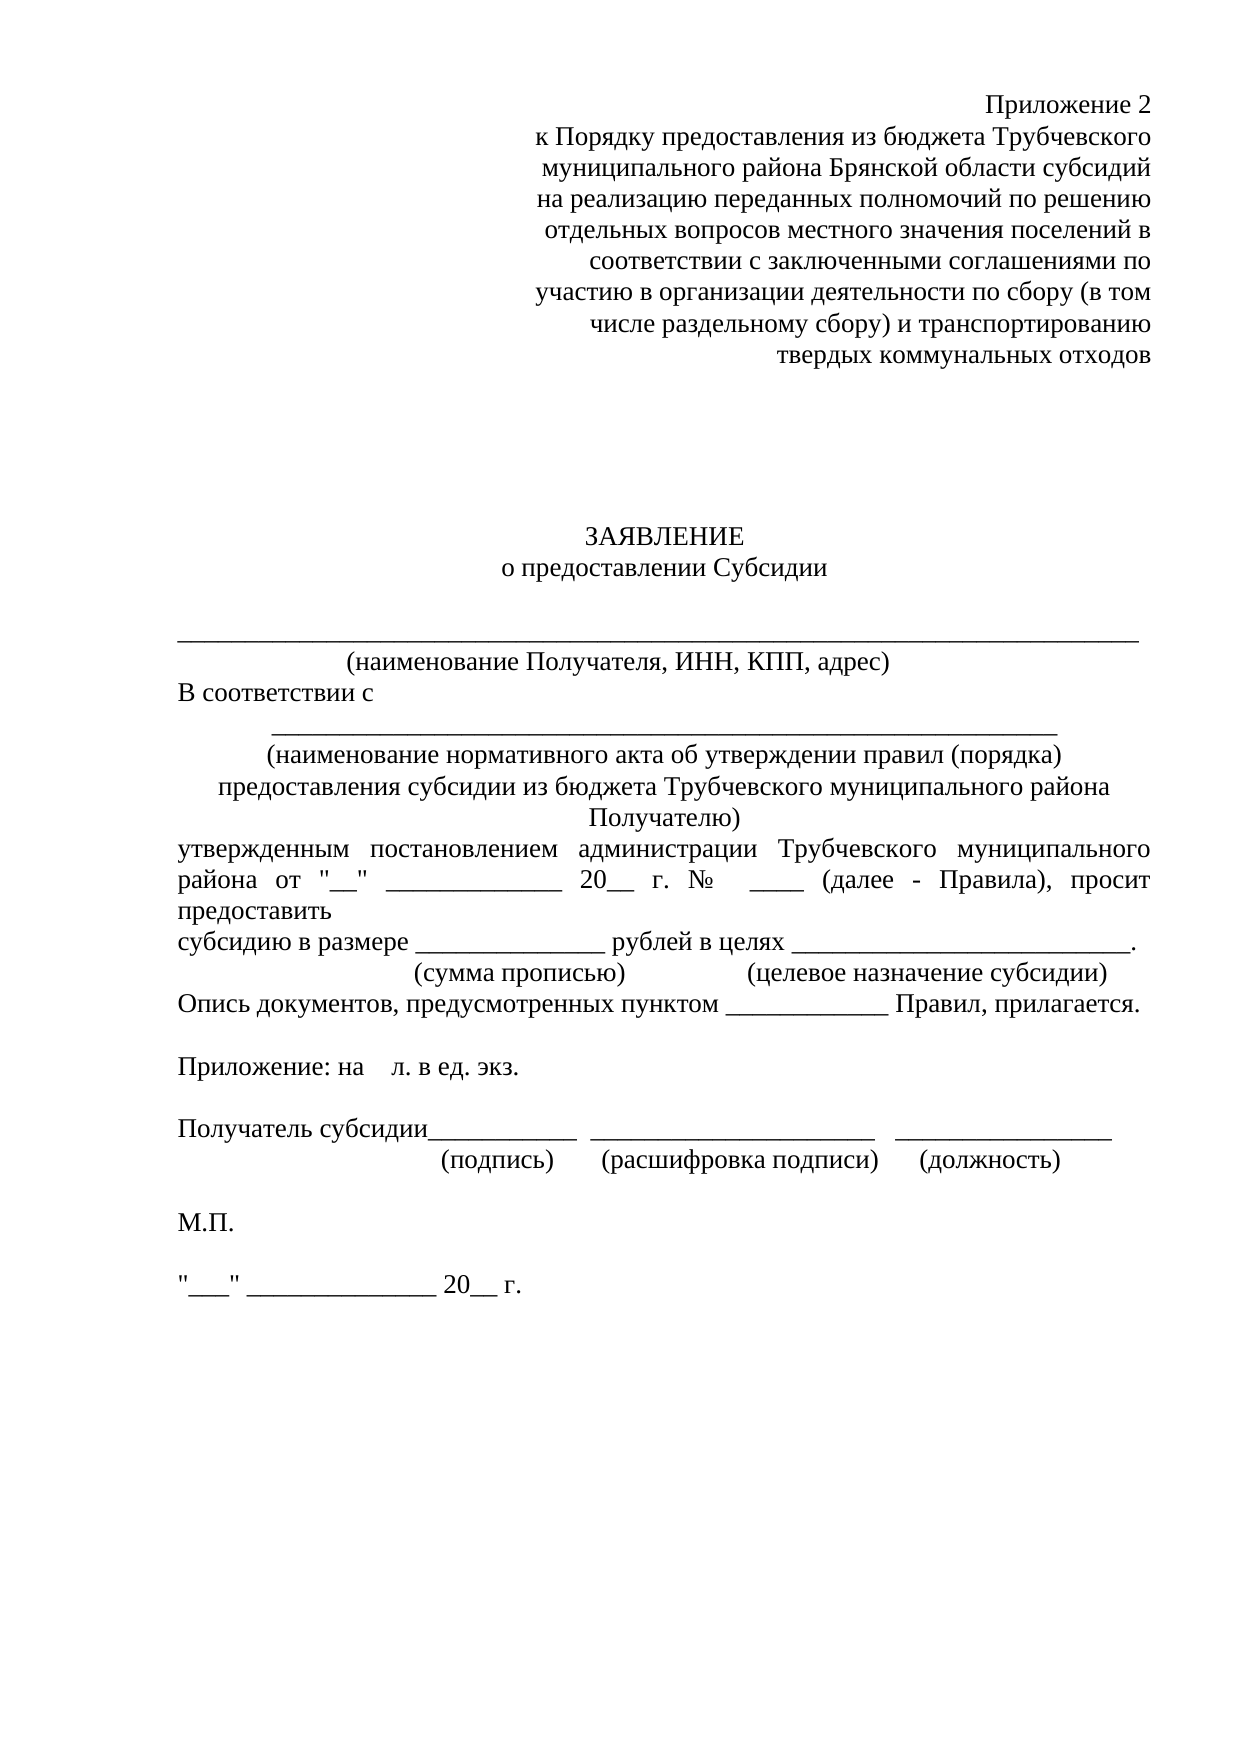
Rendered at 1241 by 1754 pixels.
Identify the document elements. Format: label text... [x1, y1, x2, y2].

text (сумма прописью) (целевое назначение субсидии) [177, 956, 1152, 988]
text Приложение: на л. в ед. экз. [177, 1050, 1152, 1081]
text (подпись) (расшифровка подписи) (должность) [177, 1143, 1152, 1174]
text (наименование Получателя, ИНН, КПП, адрес) [177, 645, 1152, 676]
text утвержденным постановлением администрации Трубчевского муниципального района от "__" _____________ 20__ г. № ____ (далее - Правила), просит предоставить [177, 832, 1152, 925]
text муниципального района Брянской области субсидий [177, 151, 1152, 182]
text на реализацию переданных полномочий по решению [177, 182, 1152, 213]
text к Порядку предоставления из бюджета Трубчевского [177, 120, 1152, 151]
text участию в организации деятельности по сбору (в том [177, 276, 1152, 307]
text Получатель субсидии___________ _____________________ ________________ [177, 1112, 1152, 1143]
text __________________________________________________________ [177, 707, 1152, 738]
text ЗАЯВЛЕНИЕ [177, 520, 1152, 552]
text отдельных вопросов местного значения поселений в [177, 213, 1152, 244]
text соответствии с заключенными соглашениями по [177, 244, 1152, 276]
text В соответствии с [177, 676, 1152, 707]
text числе раздельному сбору) и транспортированию [177, 307, 1152, 338]
text "___" ______________ 20__ г. [177, 1268, 1152, 1299]
text Приложение 2 [177, 89, 1152, 120]
text _______________________________________________________________________ [177, 614, 1152, 645]
text о предоставлении Субсидии [177, 552, 1152, 583]
text (наименование нормативного акта об утверждении правил (порядка) предоставления субсидии из бюджета Трубчевского муниципального района Получателю) [177, 738, 1152, 832]
text твердых коммунальных отходов [177, 338, 1152, 369]
text М.П. [177, 1206, 1152, 1237]
text Опись документов, предусмотренных пунктом ____________ Правил, прилагается. [177, 988, 1152, 1019]
text субсидию в размере ______________ рублей в целях _________________________. [177, 925, 1152, 956]
